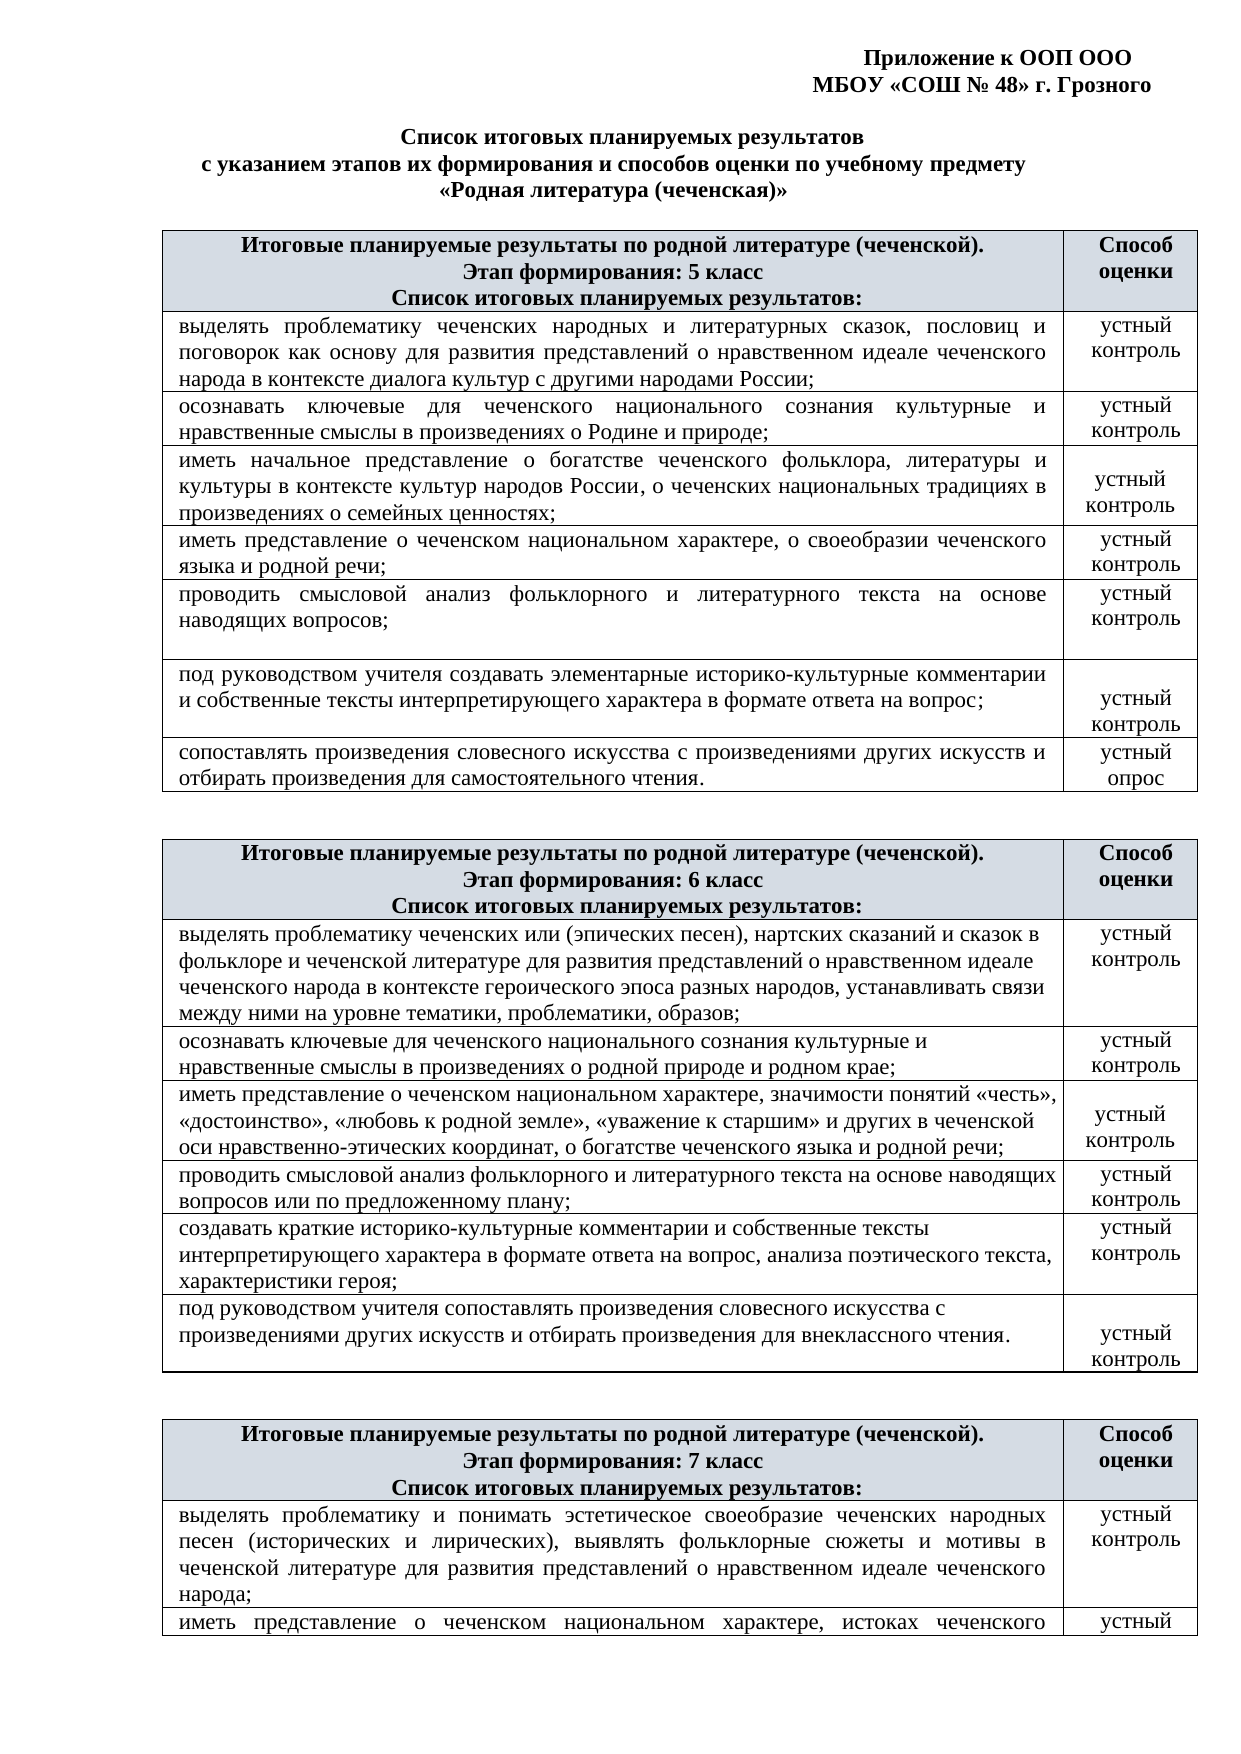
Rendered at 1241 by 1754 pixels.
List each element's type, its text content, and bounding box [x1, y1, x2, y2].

table_cell проводить смысловой анализ фольклорного и литературного текста на основе наводящих вопросов или по предложенному плану; [163, 1161, 1063, 1213]
text «Родная литература (чеченская)» [167, 177, 1060, 203]
table_header Способ оценки [1064, 1420, 1197, 1500]
table_cell устный контроль [1064, 1161, 1197, 1213]
table_header Итоговые планируемые результаты по родной литературе (чеченской). Этап формирования: 5 класс Список итоговых планируемых результатов: [163, 231, 1063, 311]
table_header Способ оценки [1064, 840, 1197, 919]
table_cell проводить смысловой анализ фольклорного и литературного текста на основе наводящих вопросов; [163, 580, 1063, 659]
table_cell устный контроль [1064, 1501, 1197, 1607]
table_cell устный контроль [1064, 920, 1197, 1026]
table_cell под руководством учителя сопоставлять произведения словесного искусства с произведениями других искусств и отбирать произведения для внеклассного чтения. [163, 1295, 1063, 1371]
table_cell осознавать ключевые для чеченского национального сознания культурные и нравственные смыслы в произведениях о родной природе и родном крае; [163, 1027, 1063, 1079]
table_cell выделять проблематику чеченских или (эпических песен), нартских сказаний и сказок в фольклоре и чеченской литературе для развития представлений о нравственном идеале чеченского народа в контексте героического эпоса разных народов, устанавливать связи между ними на уровне тематики, проблематики, образов; [163, 920, 1063, 1026]
table_header Итоговые планируемые результаты по родной литературе (чеченской). Этап формирования: 6 класс Список итоговых планируемых результатов: [163, 840, 1063, 919]
table_cell устный контроль [1064, 392, 1197, 445]
table_cell под руководством учителя создавать элементарные историко-культурные комментарии и собственные тексты интерпретирующего характера в формате ответа на вопрос; [163, 660, 1063, 737]
table_cell устный контроль [1064, 312, 1197, 391]
table_cell устный контроль [1064, 1027, 1197, 1079]
table_cell устный контроль [1064, 526, 1197, 579]
table_cell устный контроль [1064, 446, 1197, 525]
table_cell устный контроль [1064, 1608, 1197, 1635]
text МБОУ «СОШ № 48» г. Грозного [204, 71, 1152, 97]
table_cell иметь представление о чеченском национальном характере, о своеобразии чеченского языка и родной речи; [163, 526, 1063, 579]
text Приложение к ООП ООО [204, 44, 1152, 71]
table_cell иметь представление о чеченском национальном характере, значимости понятий «честь», «достоинство», «любовь к родной земле», «уважение к старшим» и других в чеченской оси нравственно-этических координат, о богатстве чеченского языка и родной речи; [163, 1081, 1063, 1159]
table_header Итоговые планируемые результаты по родной литературе (чеченской). Этап формирования: 7 класс Список итоговых планируемых результатов: [163, 1420, 1063, 1500]
table_cell создавать краткие историко-культурные комментарии и собственные тексты интерпретирующего характера в формате ответа на вопрос, анализа поэтического текста, характеристики героя; [163, 1214, 1063, 1293]
table_cell устный контроль [1064, 580, 1197, 659]
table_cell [163, 1608, 1063, 1635]
table_cell выделять проблематику чеченских народных и литературных сказок, пословиц и поговорок как основу для развития представлений о нравственном идеале чеченского народа в контексте диалога культур с другими народами России; [163, 312, 1063, 391]
table_cell выделять проблематику и понимать эстетическое своеобразие чеченских народных песен (исторических и лирических), выявлять фольклорные сюжеты и мотивы в чеченской литературе для развития представлений о нравственном идеале чеченского народа; [163, 1501, 1063, 1607]
table_cell устный контроль [1064, 1295, 1197, 1371]
table_cell устный контроль [1064, 1081, 1197, 1159]
table_cell устный контроль [1064, 660, 1197, 737]
table_cell осознавать ключевые для чеченского национального сознания культурные и нравственные смыслы в произведениях о Родине и природе; [163, 392, 1063, 445]
text Список итоговых планируемых результатов [204, 123, 1060, 150]
table_cell сопоставлять произведения словесного искусства с произведениями других искусств и отбирать произведения для самостоятельного чтения. [163, 738, 1063, 791]
text с указанием этапов их формирования и способов оценки по учебному предмету [167, 150, 1060, 176]
table_cell устный контроль [1064, 1214, 1197, 1293]
table_cell устный опрос [1064, 738, 1197, 791]
table_header Способ оценки [1064, 231, 1197, 311]
table_cell иметь начальное представление о богатстве чеченского фольклора, литературы и культуры в контексте культур народов России, о чеченских национальных традициях в произведениях о семейных ценностях; [163, 446, 1063, 525]
